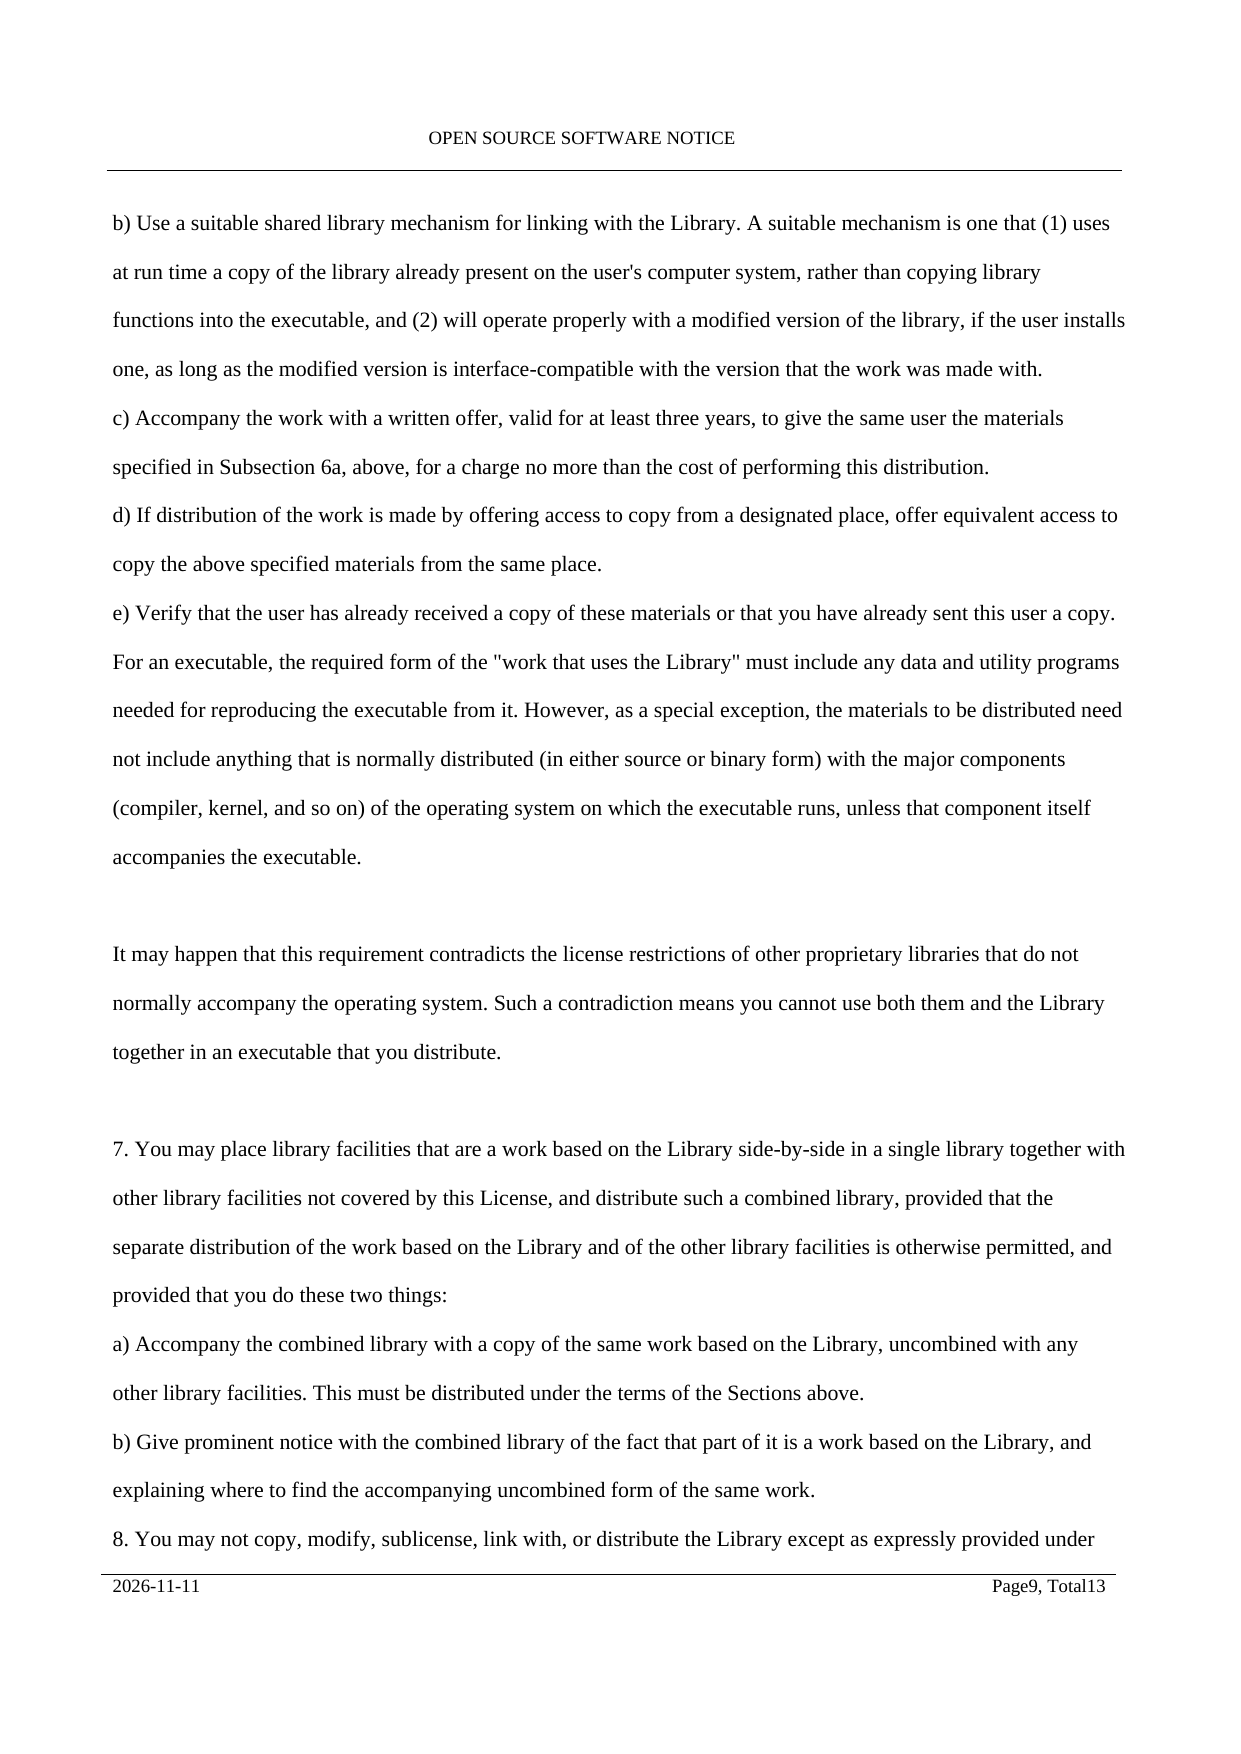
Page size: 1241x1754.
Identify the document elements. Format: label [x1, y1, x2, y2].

text [112, 206, 1128, 1555]
